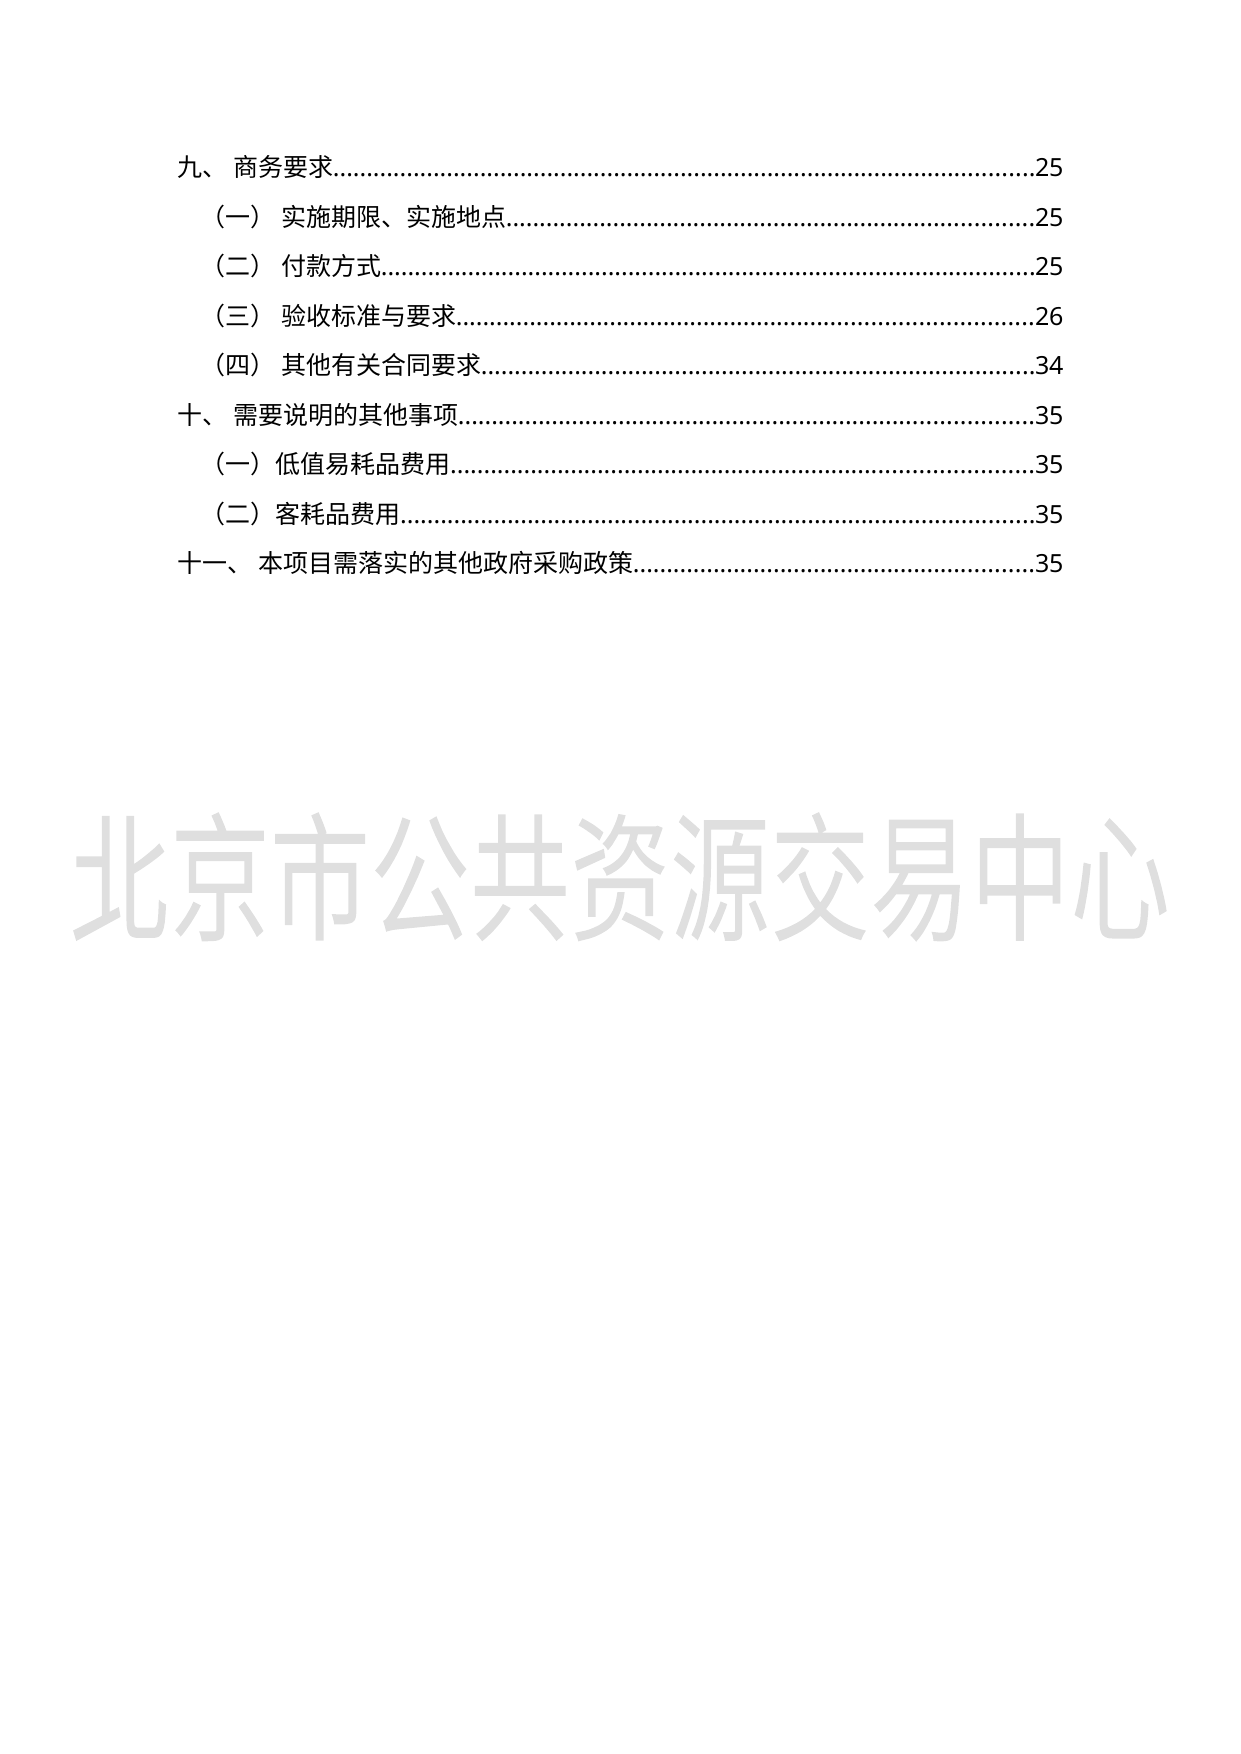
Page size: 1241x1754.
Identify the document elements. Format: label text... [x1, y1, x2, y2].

text （一） 实施期限、实施地点 25 [200, 197, 1063, 233]
text 九、 商务要求 25 [177, 148, 1063, 184]
text （二）客耗品费用 35 [200, 494, 1063, 530]
text （三） 验收标准与要求 26 [200, 296, 1063, 332]
text 十一、 本项目需落实的其他政府采购政策 35 [177, 543, 1063, 580]
text （二） 付款方式 25 [200, 247, 1063, 283]
text （四） 其他有关合同要求 34 [200, 346, 1063, 382]
text （一）低值易耗品费用 35 [200, 444, 1063, 481]
text 十、 需要说明的其他事项 35 [177, 395, 1063, 431]
